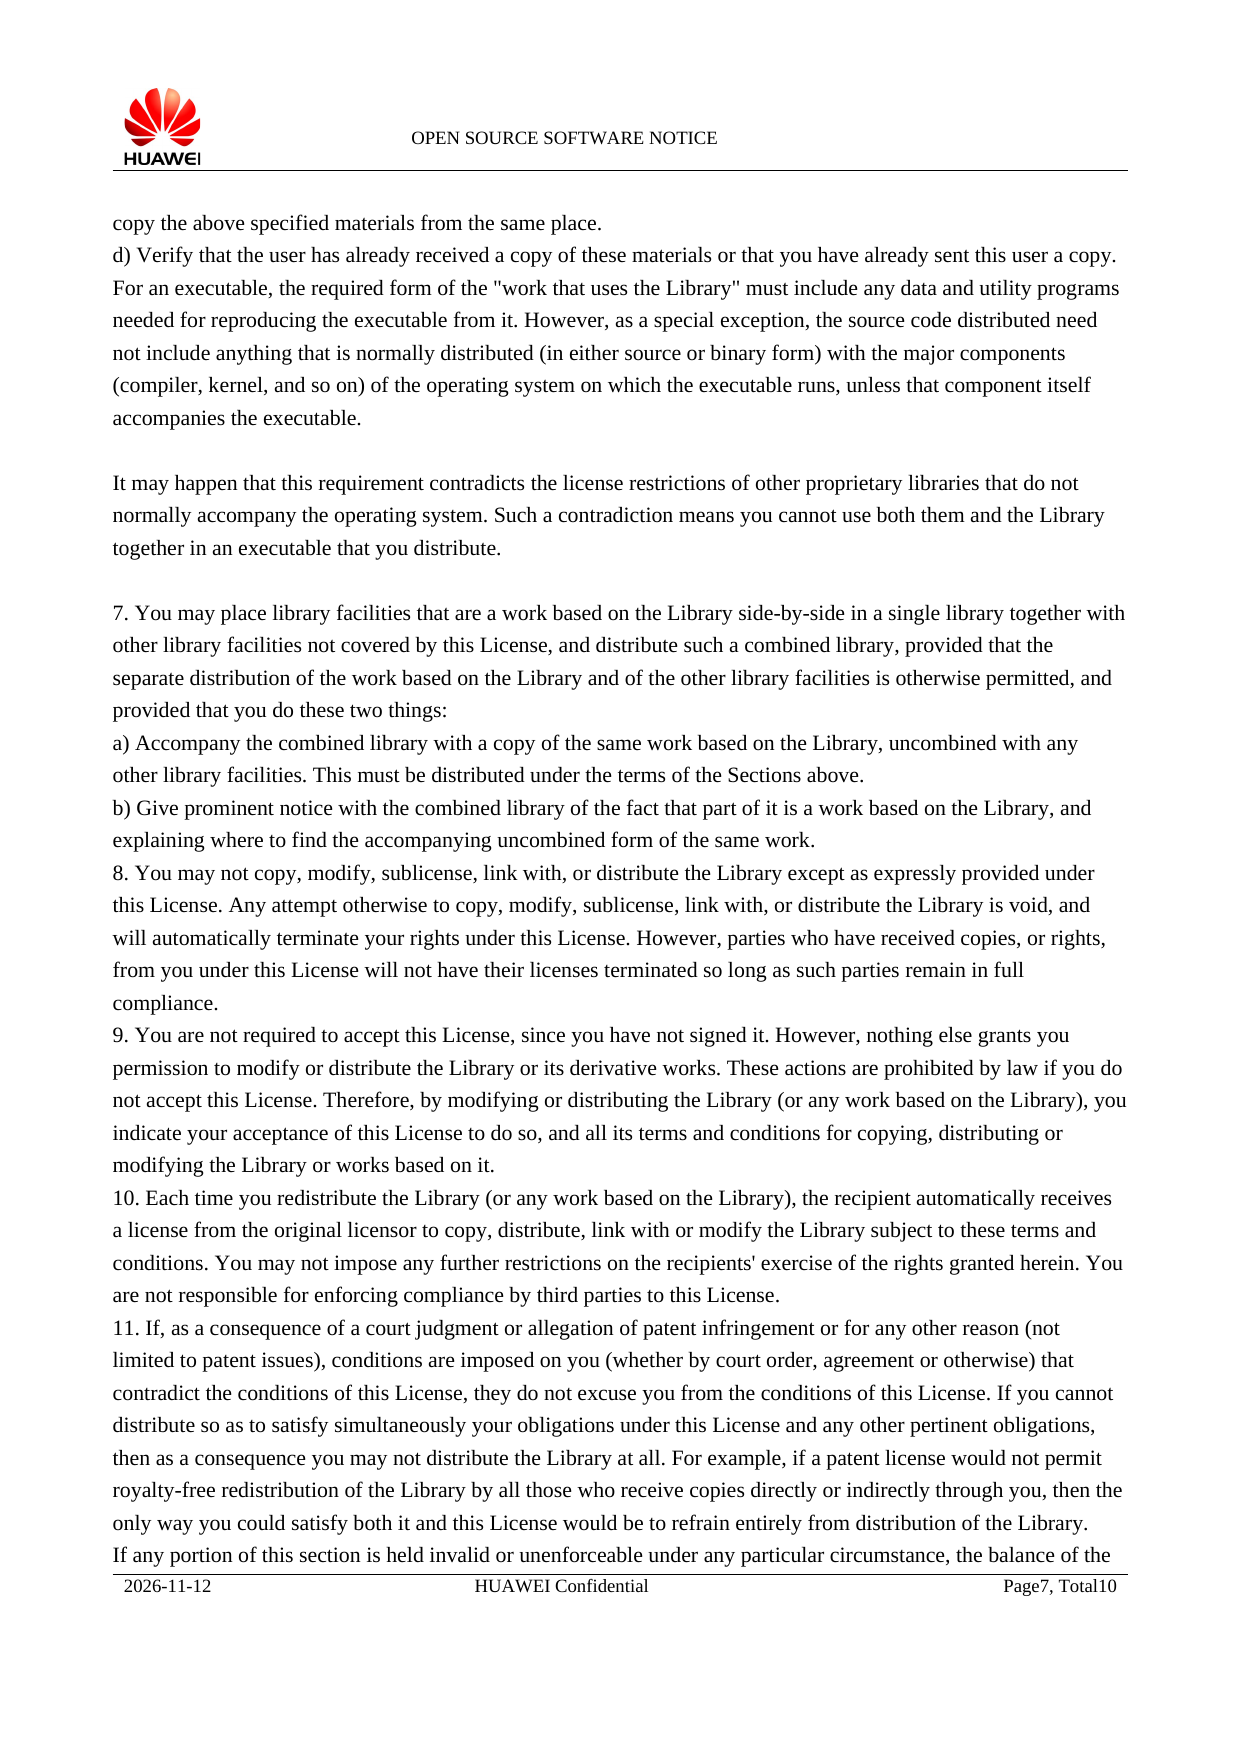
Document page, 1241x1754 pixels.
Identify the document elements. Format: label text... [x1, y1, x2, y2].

picture [124, 88, 201, 165]
